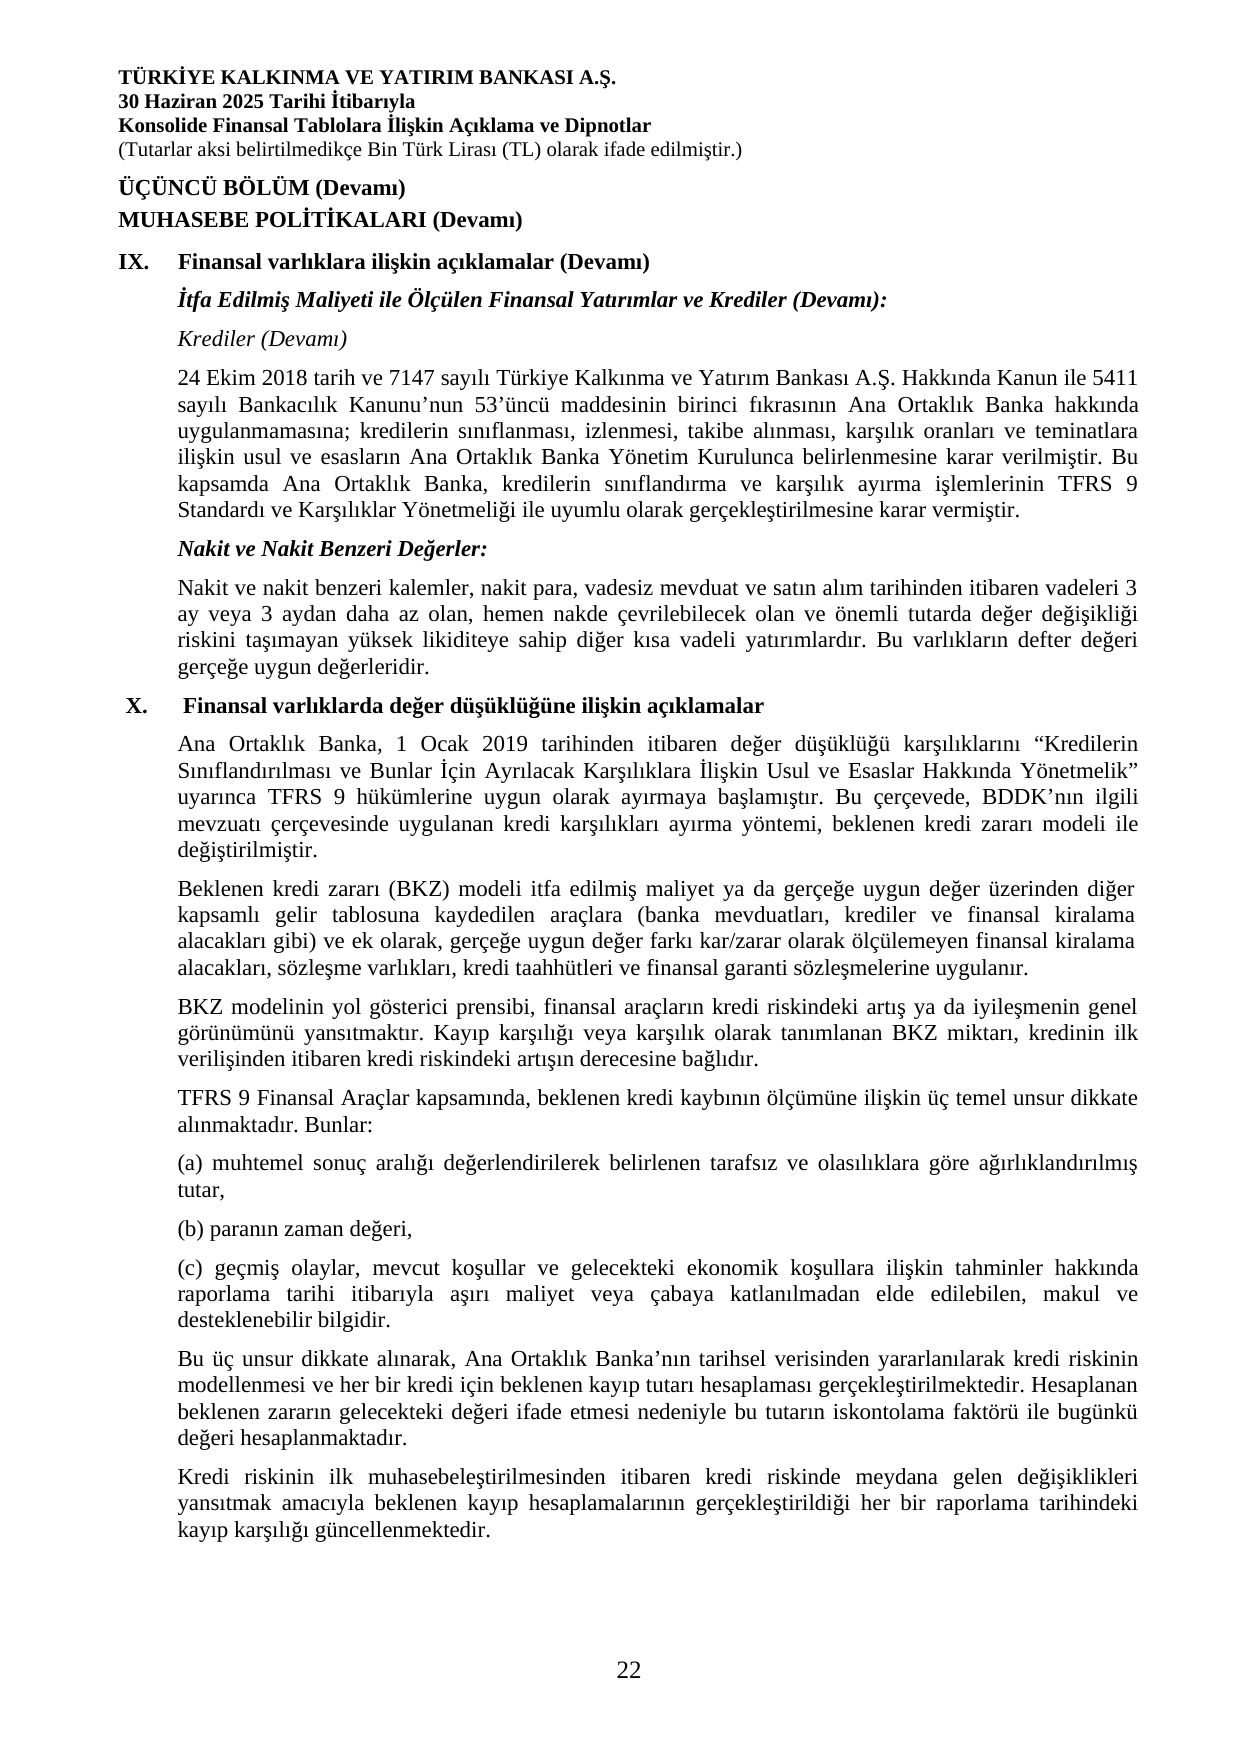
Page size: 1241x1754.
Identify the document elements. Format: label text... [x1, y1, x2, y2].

text Beklenen kredi zararı (BKZ) modeli itfa edilmiş maliyet ya da gerçeğe uygun değer üzerinden diğer kapsamlı gelir tablosuna kaydedilen araçlara (banka mevduatları, krediler ve finansal kiralama alacakları gibi) ve ek olarak, gerçeğe uygun değer farkı kar/zarar olarak ölçülemeyen finansal kiralama alacakları, sözleşme varlıkları, kredi taahhütleri ve finansal garanti sözleşmelerine uygulanır. [177, 875, 1137, 980]
text Ana Ortaklık Banka, 1 Ocak 2019 tarihinden itibaren değer düşüklüğü karşılıklarını “Kredilerin Sınıflandırılması ve Bunlar İçin Ayrılacak Karşılıklara İlişkin Usul ve Esaslar Hakkında Yönetmelik” uyarınca TFRS 9 hükümlerine uygun olarak ayırmaya başlamıştır. Bu çerçevede, BDDK’nın ilgili mevzuatı çerçevesinde uygulanan kredi karşılıkları ayırma yöntemi, beklenen kredi zararı modeli ile değiştirilmiştir. [177, 731, 1140, 862]
list ÜÇÜNCÜ BÖLÜM (Devamı) [118, 174, 1140, 200]
text 24 Ekim 2018 tarih ve 7147 sayılı Türkiye Kalkınma ve Yatırım Bankası A.Ş. Hakkında Kanun ile 5411 sayılı Bankacılık Kanunu’nun 53’üncü maddesinin birinci fıkrasının Ana Ortaklık Banka hakkında uygulanmamasına; kredilerin sınıflanması, izlenmesi, takibe alınması, karşılık oranları ve teminatlara ilişkin usul ve esasların Ana Ortaklık Banka Yönetim Kurulunca belirlenmesine karar verilmiştir. Bu kapsamda Ana Ortaklık Banka, kredilerin sınıflandırma ve karşılık ayırma işlemlerinin TFRS 9 Standardı ve Karşılıklar Yönetmeliği ile uyumlu olarak gerçekleştirilmesine karar vermiştir. [177, 364, 1140, 522]
text (c) geçmiş olaylar, mevcut koşullar ve gelecekteki ekonomik koşullara ilişkin tahminler hakkında raporlama tarihi itibarıyla aşırı maliyet veya çabaya katlanılmadan elde edilebilen, makul ve desteklenebilir bilgidir. [177, 1253, 1140, 1333]
list Finansal varlıklarda değer düşüklüğüne ilişkin açıklamalar [148, 692, 1140, 718]
text Nakit ve nakit benzeri kalemler, nakit para, vadesiz mevduat ve satın alım tarihinden itibaren vadeleri 3 ay veya 3 aydan daha az olan, hemen nakde çevrilebilecek olan ve önemli tutarda değer değişikliği riskini taşımayan yüksek likiditeye sahip diğer kısa vadeli yatırımlardır. Bu varlıkların defter değeri gerçeğe uygun değerleridir. [177, 574, 1140, 679]
text Kredi riskinin ilk muhasebeleştirilmesinden itibaren kredi riskinde meydana gelen değişiklikleri yansıtmak amacıyla beklenen kayıp hesaplamalarının gerçekleştirildiği her bir raporlama tarihindeki kayıp karşılığı güncellenmektedir. [177, 1463, 1140, 1542]
list İtfa Edilmiş Maliyeti ile Ölçülen Finansal Yatırımlar ve Krediler (Devamı): [177, 287, 1140, 313]
text BKZ modelinin yol gösterici prensibi, finansal araçların kredi riskindeki artış ya da iyileşmenin genel görünümünü yansıtmaktır. Kayıp karşılığı veya karşılık olarak tanımlanan BKZ miktarı, kredinin ilk verilişinden itibaren kredi riskindeki artışın derecesine bağlıdır. [177, 993, 1140, 1072]
text Krediler (Devamı) [177, 325, 1140, 352]
text TFRS 9 Finansal Araçlar kapsamında, beklenen kredi kaybının ölçümüne ilişkin üç temel unsur dikkate alınmaktadır. Bunlar: [177, 1084, 1140, 1137]
list MUHASEBE POLİTİKALARI (Devamı) [118, 206, 1140, 233]
text IX. Finansal varlıklara ilişkin açıklamalar (Devamı) [118, 248, 1140, 274]
text Bu üç unsur dikkate alınarak, Ana Ortaklık Banka’nın tarihsel verisinden yararlanılarak kredi riskinin modellenmesi ve her bir kredi için beklenen kayıp tutarı hesaplaması gerçekleştirilmektedir. Hesaplanan beklenen zararın gelecekteki değeri ifade etmesi nedeniyle bu tutarın iskontolama faktörü ile bugünkü değeri hesaplanmaktadır. [177, 1345, 1140, 1451]
text Nakit ve Nakit Benzeri Değerler: [177, 535, 1140, 561]
text (b) paranın zaman değeri, [177, 1215, 1140, 1241]
text (a) muhtemel sonuç aralığı değerlendirilerek belirlenen tarafsız ve olasılıklara göre ağırlıklandırılmış tutar, [177, 1149, 1140, 1202]
